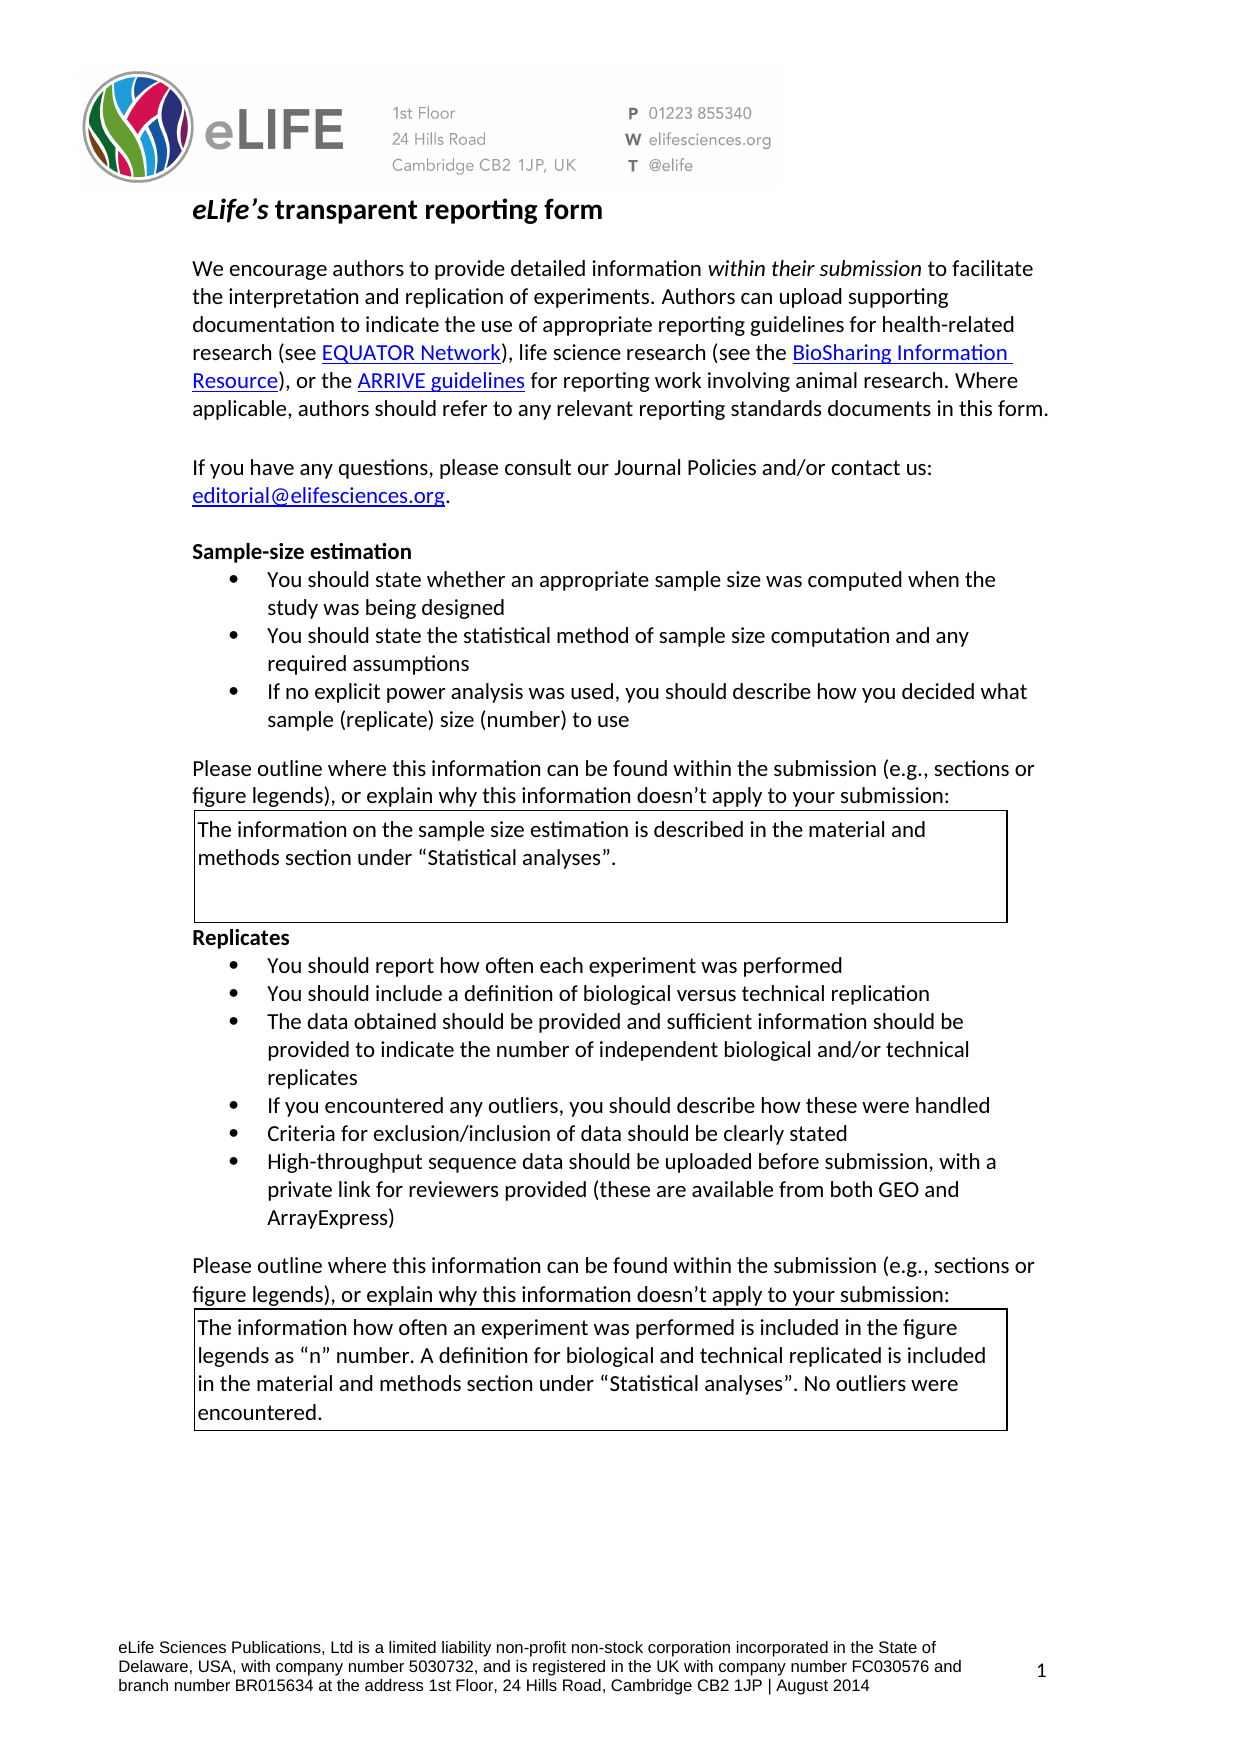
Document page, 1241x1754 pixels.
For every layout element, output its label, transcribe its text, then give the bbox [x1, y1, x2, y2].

text The information on the sample size estimation is described in the material and methods section under “Statistical analyses”. [195, 813, 1006, 874]
text If you have any questions, please consult our Journal Policies and/or contact us: editorial@elifesciences.org. [192, 453, 1053, 509]
list You should include a definition of biological versus technical replication [229, 979, 1053, 1007]
list High-throughput sequence data should be uploaded before submission, with a private link for reviewers provided (these are available from both GEO and ArrayExpress) [229, 1147, 1053, 1231]
text Replicates [192, 838, 1053, 951]
text We encourage authors to provide detailed information within their submission to facilitate the interpretation and replication of experiments. Authors can upload supporting documentation to indicate the use of appropriate reporting guidelines for health-related research (see EQUATOR Network), life science research (see the BioSharing Information Resource), or the ARRIVE guidelines for reporting work involving animal research. Where applicable, authors should refer to any relevant reporting standards documents in this form. [192, 254, 1053, 423]
text Sample-size estimation [192, 537, 1053, 565]
list You should state whether an appropriate sample size was computed when the study was being designed [229, 565, 1053, 621]
list You should state the statistical method of sample size computation and any required assumptions [229, 621, 1053, 677]
list If you encountered any outliers, you should describe how these were handled [229, 1091, 1053, 1119]
text The information how often an experiment was performed is included in the figure legends as “n” number. A definition for biological and technical replicated is included in the material and methods section under “Statistical analyses”. No outliers were encountered. [195, 1311, 1006, 1428]
picture [73, 59, 784, 191]
list If no explicit power analysis was used, you should describe how you decided what sample (replicate) size (number) to use [229, 677, 1053, 733]
list You should report how often each experiment was performed [229, 951, 1053, 979]
list The data obtained should be provided and sufficient information should be provided to indicate the number of independent biological and/or technical replicates [229, 1007, 1053, 1091]
text eLife’s transparent reporting form [192, 191, 1053, 226]
list Criteria for exclusion/inclusion of data should be clearly stated [229, 1119, 1053, 1147]
